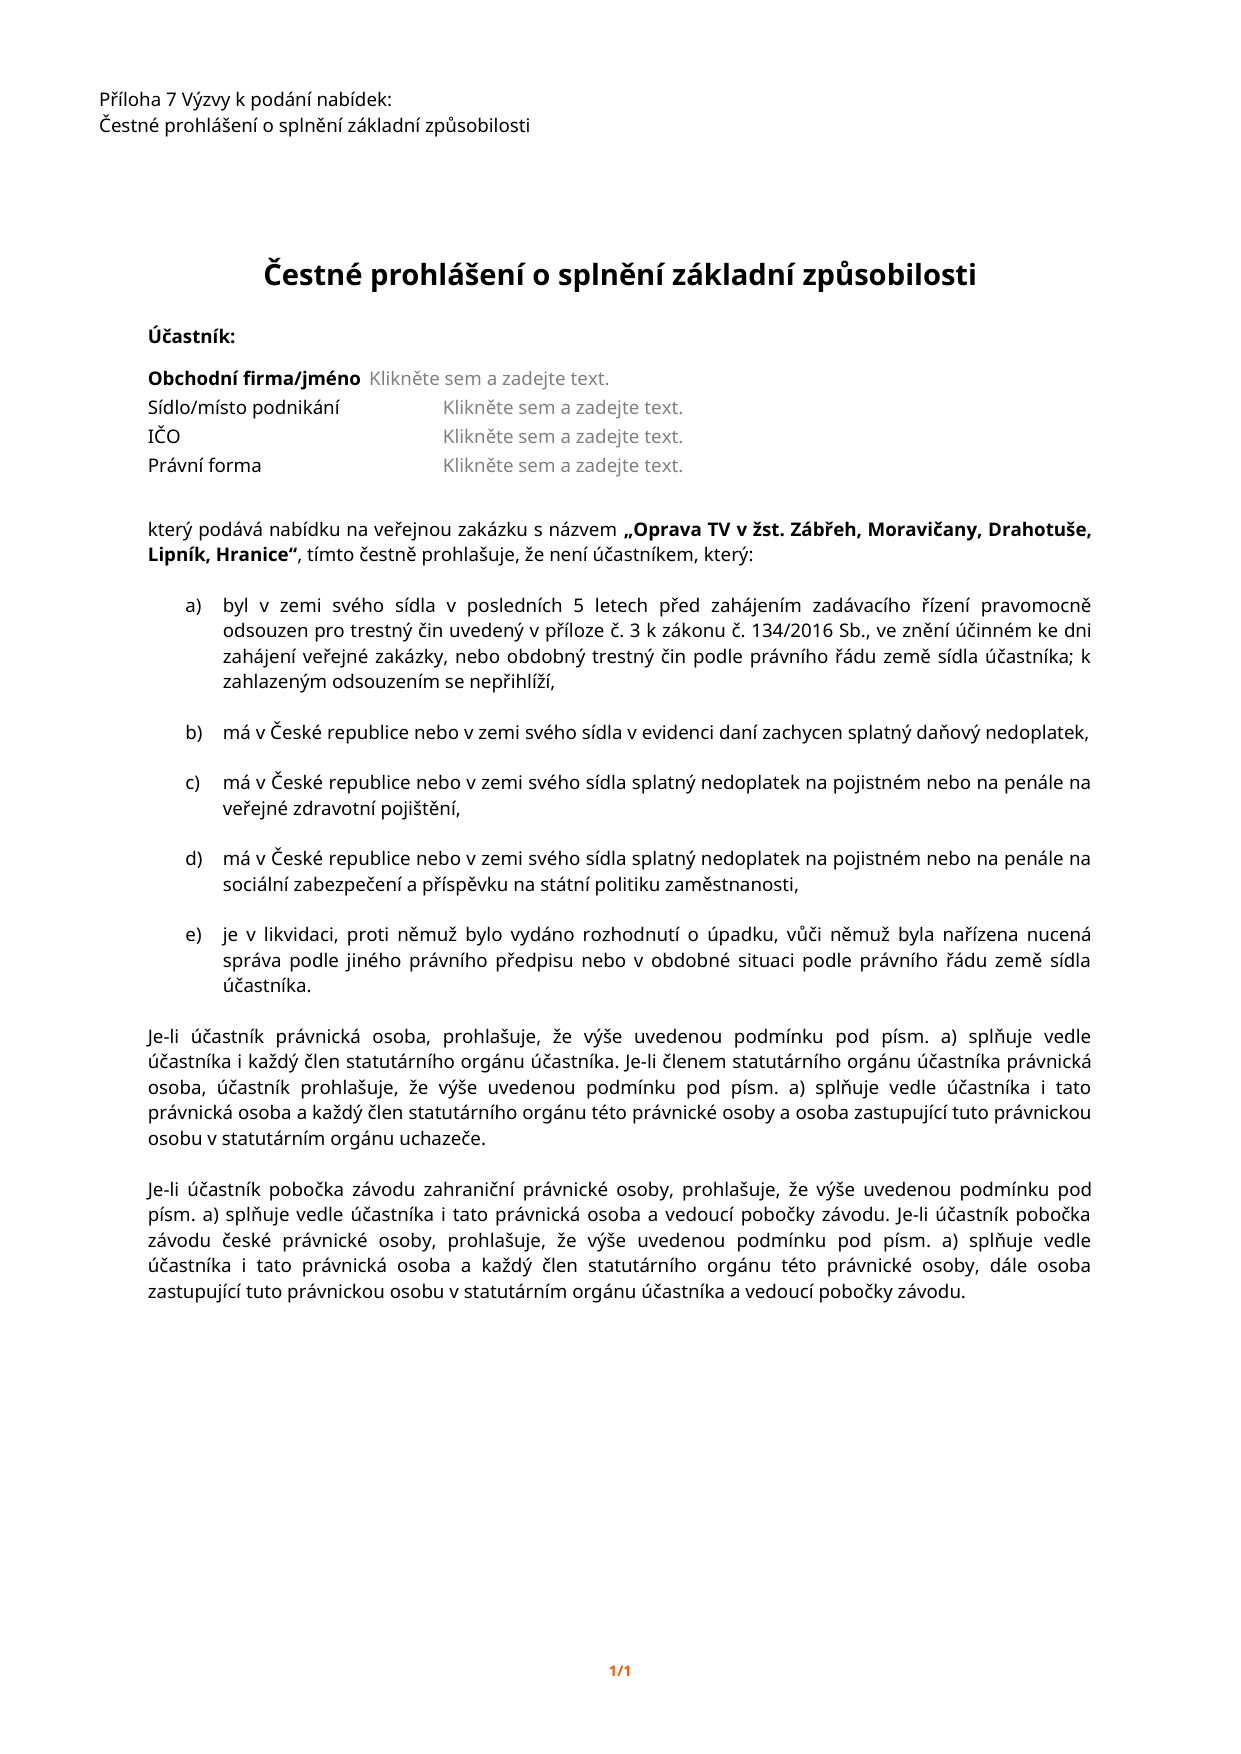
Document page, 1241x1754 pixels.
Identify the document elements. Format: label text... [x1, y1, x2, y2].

text Je-li účastník pobočka závodu zahraniční právnické osoby, prohlašuje, že výše uvedenou podmínku pod písm. a) splňuje vedle účastníka i tato právnická osoba a vedoucí pobočky závodu. Je-li účastník pobočka závodu české právnické osoby, prohlašuje, že výše uvedenou podmínku pod písm. a) splňuje vedle účastníka i tato právnická osoba a každý člen statutárního orgánu této právnické osoby, dále osoba zastupující tuto právnickou osobu v statutárním orgánu účastníka a vedoucí pobočky závodu. [148, 1176, 1093, 1304]
text Účastník: [148, 318, 1093, 349]
text IČO [148, 420, 1093, 449]
list byl v zemi svého sídla v posledních 5 letech před zahájením zadávacího řízení pravomocně odsouzen pro trestný čin uvedený v příloze č. 3 k zákonu č. 134/2016 Sb., ve znění účinném ke dni zahájení veřejné zakázky, nebo obdobný trestný čin podle právního řádu země sídla účastníka; k zahlazeným odsouzením se nepřihlíží, [185, 592, 1093, 694]
list má v České republice nebo v zemi svého sídla splatný nedoplatek na pojistném nebo na penále na sociální zabezpečení a příspěvku na státní politiku zaměstnanosti, [185, 846, 1093, 897]
text Je-li účastník právnická osoba, prohlašuje, že výše uvedenou podmínku pod písm. a) splňuje vedle účastníka i každý člen statutárního orgánu účastníka. Je-li členem statutárního orgánu účastníka právnická osoba, účastník prohlašuje, že výše uvedenou podmínku pod písm. a) splňuje vedle účastníka i tato právnická osoba a každý člen statutárního orgánu této právnické osoby a osoba zastupující tuto právnickou osobu v statutárním orgánu uchazeče. [148, 1023, 1093, 1151]
text Obchodní firma/jméno [148, 362, 1093, 391]
list je v likvidaci, proti němuž bylo vydáno rozhodnutí o úpadku, vůči němuž byla nařízena nucená správa podle jiného právního předpisu nebo v obdobné situaci podle právního řádu země sídla účastníka. [185, 922, 1093, 998]
list má v České republice nebo v zemi svého sídla v evidenci daní zachycen splatný daňový nedoplatek, [185, 719, 1093, 744]
title Čestné prohlášení o splnění základní způsobilosti [148, 254, 1093, 293]
list má v České republice nebo v zemi svého sídla splatný nedoplatek na pojistném nebo na penále na veřejné zdravotní pojištění, [185, 769, 1093, 821]
text Sídlo/místo podnikání [148, 391, 1093, 420]
text Právní forma [148, 449, 1093, 478]
text který podává nabídku na veřejnou zakázku s názvem „Oprava TV v žst. Zábřeh, Moravičany, Drahotuše, Lipník, Hranice“, tímto čestně prohlašuje, že není účastníkem, který: [148, 516, 1093, 567]
